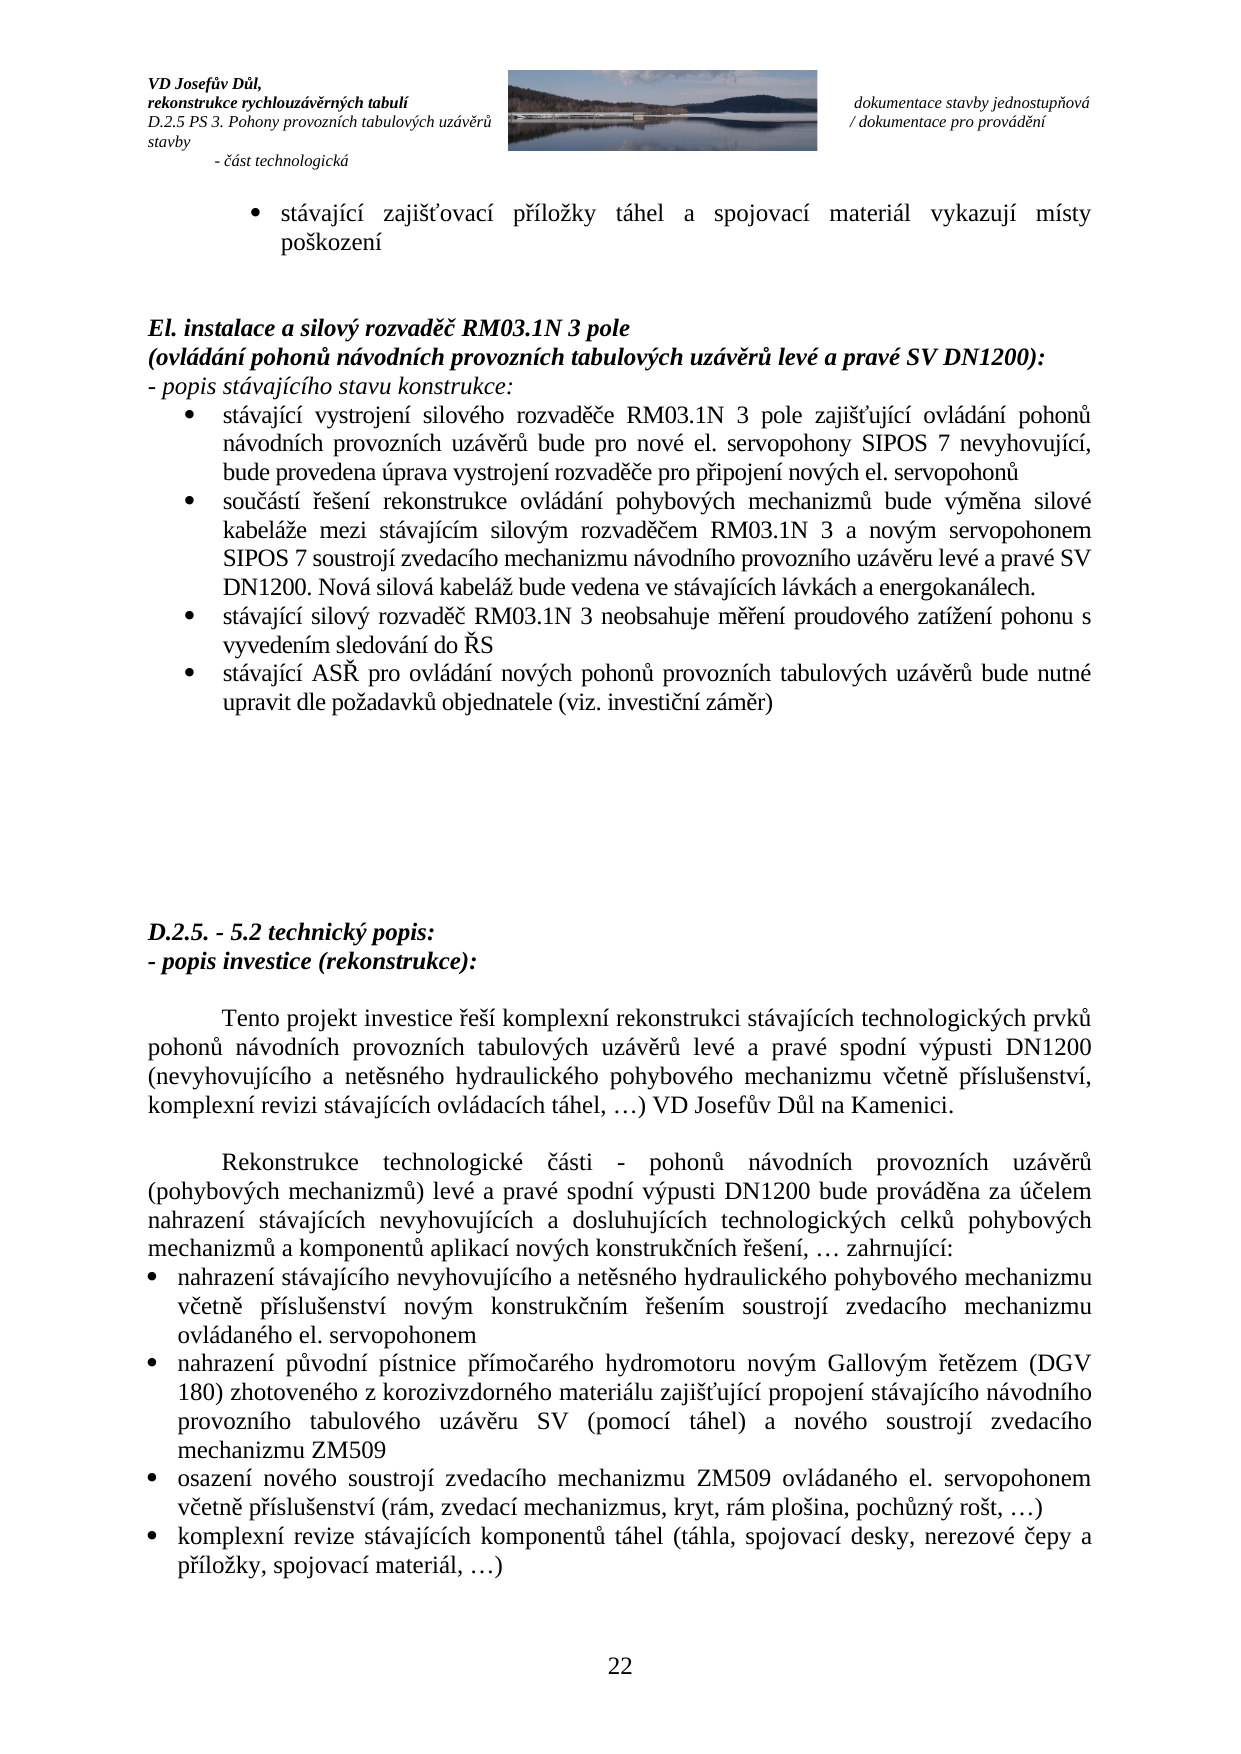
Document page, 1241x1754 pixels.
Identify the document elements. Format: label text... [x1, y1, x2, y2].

list nahrazení původní pístnice přímočarého hydromotoru novým Gallovým řetězem (DGV 180) zhotoveného z korozivzdorného materiálu zajišťující propojení stávajícího návodního provozního tabulového uzávěru SV (pomocí táhel) a nového soustrojí zvedacího mechanizmu ZM509 [148, 1348, 1092, 1463]
text - popis investice (rekonstrukce): [148, 946, 1092, 975]
list stávající zajišťovací příložky táhel a spojovací materiál vykazují místy poškození [251, 198, 1092, 256]
picture [508, 70, 818, 151]
text Tento projekt investice řeší komplexní rekonstrukci stávajících technologických prvků pohonů návodních provozních tabulových uzávěrů levé a pravé spodní výpusti DN1200 (nevyhovujícího a netěsného hydraulického pohybového mechanizmu včetně příslušenství, komplexní revizi stávajících ovládacích táhel, …) VD Josefův Důl na Kamenici. [148, 1003, 1092, 1118]
list stávající ASŘ pro ovládání nových pohonů provozních tabulových uzávěrů bude nutné upravit dle požadavků objednatele (viz. investiční záměr) [185, 658, 1092, 716]
list nahrazení stávajícího nevyhovujícího a netěsného hydraulického pohybového mechanizmu včetně příslušenství novým konstrukčním řešením soustrojí zvedacího mechanizmu ovládaného el. servopohonem [148, 1262, 1092, 1348]
list komplexní revize stávajících komponentů táhel (táhla, spojovací desky, nerezové čepy a příložky, spojovací materiál, …) [148, 1521, 1092, 1578]
text - popis stávajícího stavu konstrukce: [148, 371, 1092, 400]
text Rekonstrukce technologické části - pohonů návodních provozních uzávěrů (pohybových mechanizmů) levé a pravé spodní výpusti DN1200 bude prováděna za účelem nahrazení stávajících nevyhovujících a dosluhujících technologických celků pohybových mechanizmů a komponentů aplikací nových konstrukčních řešení, … zahrnující: [148, 1147, 1092, 1262]
text D.2.5. - 5.2 technický popis: [148, 917, 1092, 946]
list osazení nového soustrojí zvedacího mechanizmu ZM509 ovládaného el. servopohonem včetně příslušenství (rám, zvedací mechanizmus, kryt, rám plošina, pochůzný rošt, …) [148, 1463, 1092, 1521]
list stávající silový rozvaděč RM03.1N 3 neobsahuje měření proudového zatížení pohonu s vyvedením sledování do ŘS [185, 601, 1092, 658]
text El. instalace a silový rozvaděč RM03.1N 3 pole [148, 313, 1092, 342]
list stávající vystrojení silového rozvaděče RM03.1N 3 pole zajišťující ovládání pohonů návodních provozních uzávěrů bude pro nové el. servopohony SIPOS 7 nevyhovující, bude provedena úprava vystrojení rozvaděče pro připojení nových el. servopohonů [185, 400, 1092, 486]
list součástí řešení rekonstrukce ovládání pohybových mechanizmů bude výměna silové kabeláže mezi stávajícím silovým rozvaděčem RM03.1N 3 a novým servopohonem SIPOS 7 soustrojí zvedacího mechanizmu návodního provozního uzávěru levé a pravé SV DN1200. Nová silová kabeláž bude vedena ve stávajících lávkách a energokanálech. [185, 486, 1092, 601]
text (ovládání pohonů návodních provozních tabulových uzávěrů levé a pravé SV DN1200): [148, 342, 1092, 371]
